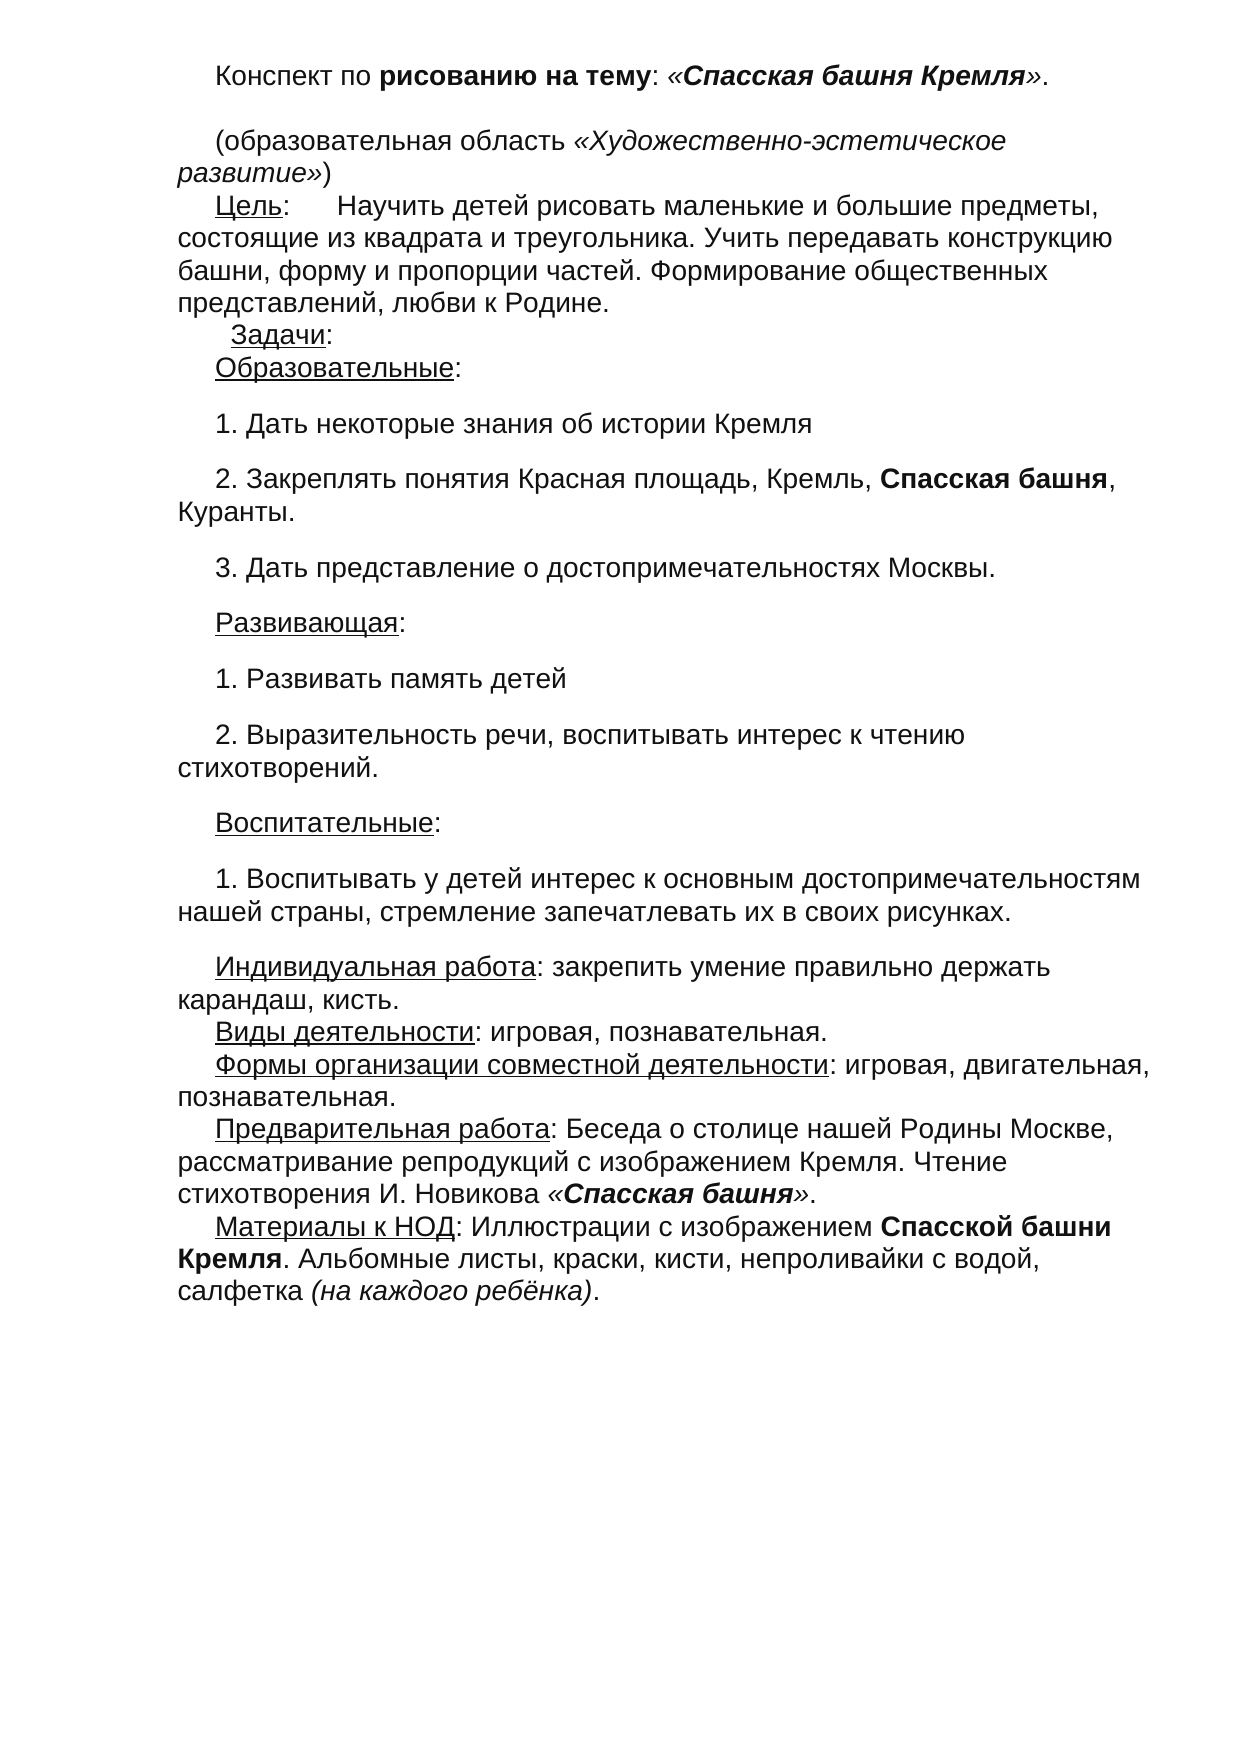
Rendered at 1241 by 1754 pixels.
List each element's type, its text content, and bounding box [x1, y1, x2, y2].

text Предварительная работа: Беседа о столице нашей Родины Москве, рассматривание репродукций с изображением Кремля. Чтение стихотворения И. Новикова «Спасская башня». [177, 1112, 1152, 1209]
text Задачи: [177, 318, 1152, 351]
text Материалы к НОД: Иллюстрации с изображением Спасской башни Кремля. Альбомные листы, краски, кисти, непроливайки с водой, салфетка (на каждого ребёнка). [177, 1209, 1152, 1307]
text 2. Выразительность речи, воспитывать интерес к чтению стихотворений. [177, 718, 1152, 783]
text Цель: Научить детей рисовать маленькие и большие предметы, состоящие из квадрата и треугольника. Учить передавать конструкцию башни, форму и пропорции частей. Формирование общественных представлений, любви к Родине. [177, 189, 1152, 318]
text Развивающая: [177, 606, 1152, 639]
text Индивидуальная работа: закрепить умение правильно держать карандаш, кисть. [177, 950, 1152, 1015]
text 3. Дать представление о достопримечательностях Москвы. [177, 551, 1152, 583]
text Воспитательные: [177, 806, 1152, 839]
text 1. Развивать память детей [177, 662, 1152, 695]
text Образовательные: [177, 351, 1152, 383]
text Конспект по рисованию на тему: «Спасская башня Кремля». [177, 59, 1152, 92]
text 1. Воспитывать у детей интерес к основным достопримечательностям нашей страны, стремление запечатлевать их в своих рисунках. [177, 862, 1152, 927]
text (образовательная область «Художественно-эстетическое развитие») [177, 124, 1152, 189]
text 2. Закреплять понятия Красная площадь, Кремль, Спасская башня, Куранты. [177, 462, 1152, 527]
text 1. Дать некоторые знания об истории Кремля [177, 407, 1152, 439]
text Формы организации совместной деятельности: игровая, двигательная, познавательная. [177, 1048, 1152, 1112]
text Виды деятельности: игровая, познавательная. [177, 1015, 1152, 1048]
